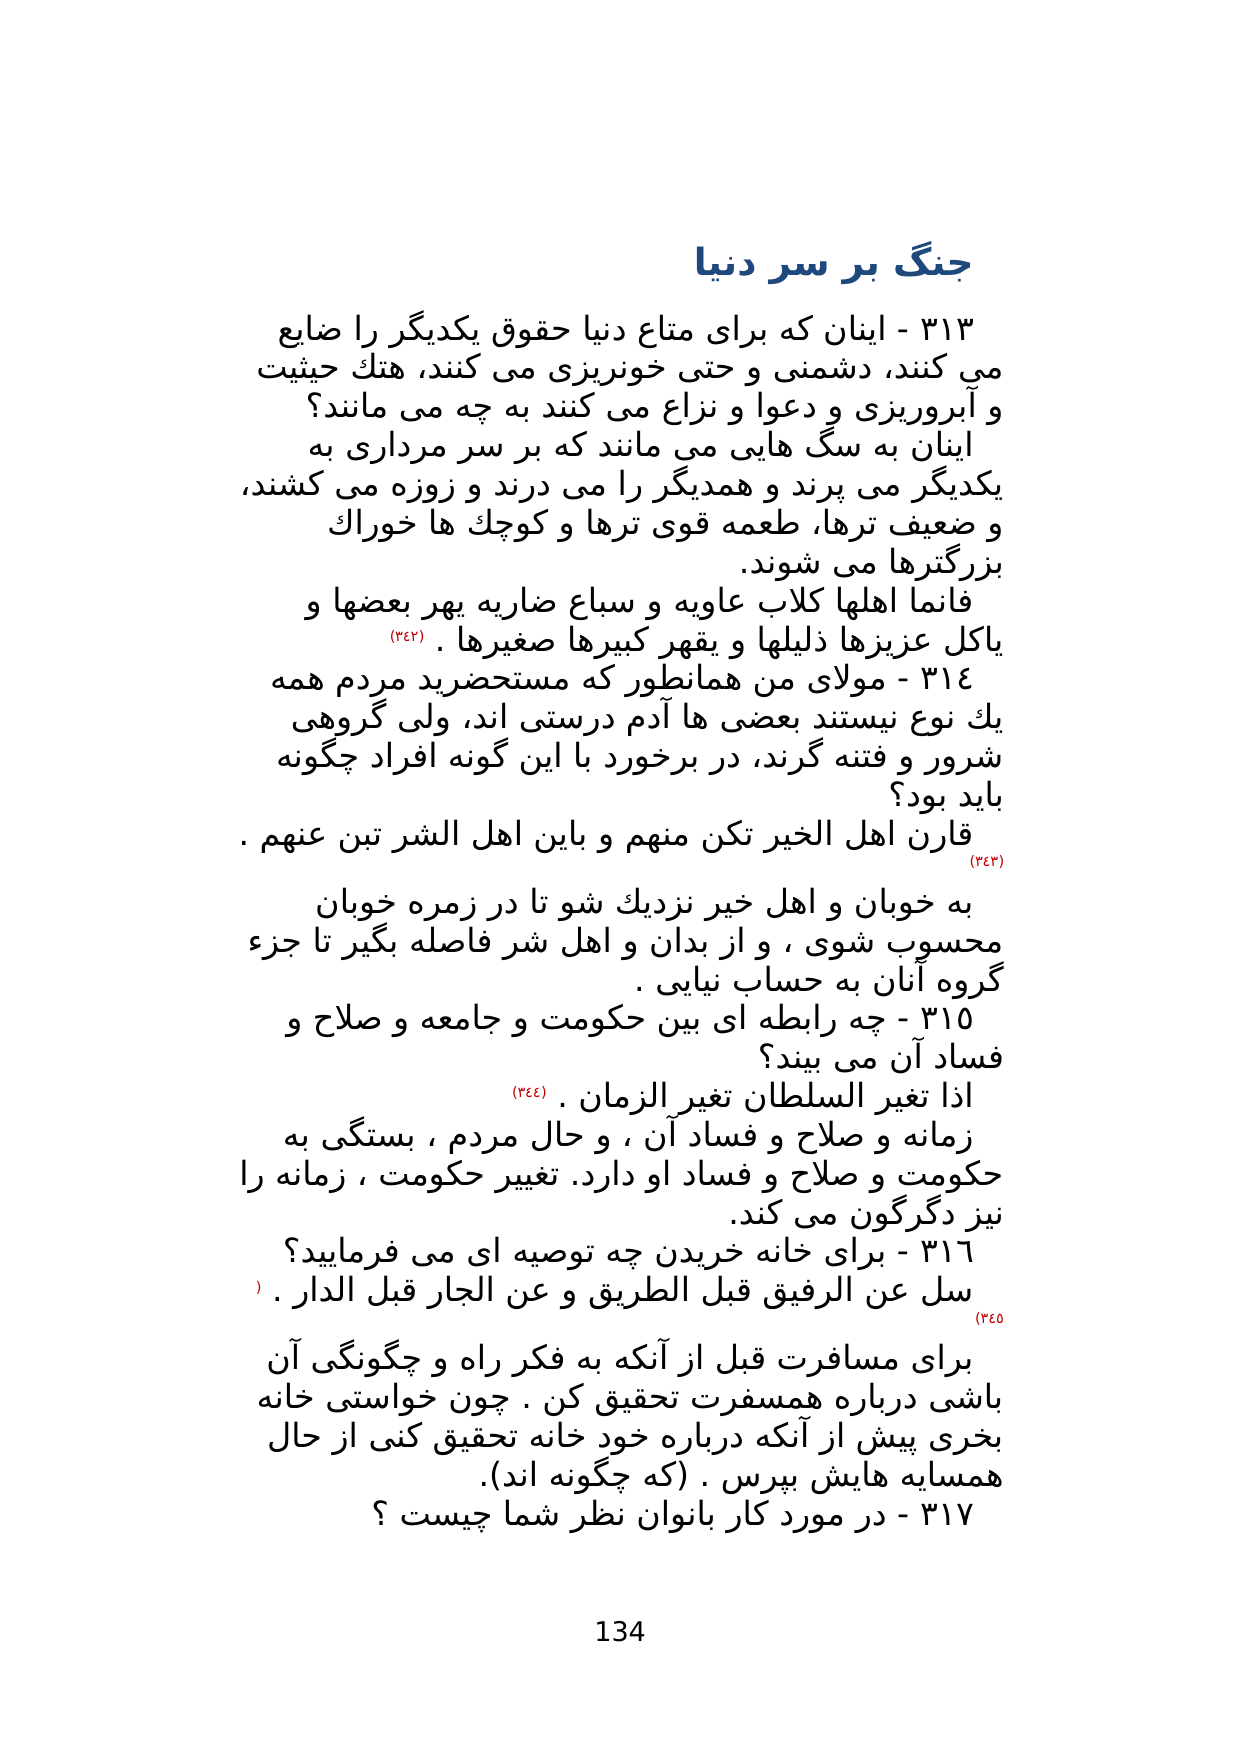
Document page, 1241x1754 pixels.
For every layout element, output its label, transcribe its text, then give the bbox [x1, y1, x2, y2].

text ٣١٥ - چه رابطه اى بين حكومت و جامعه و صلاح و فساد آن مى بيند؟ [236, 999, 1004, 1077]
text به خوبان و اهل خير نزديك شو تا در زمره خوبان محسوب شوى ، و از بدان و اهل شر فاصله بگير تا جزء گروه آنان به حساب نيايى . [236, 882, 1004, 999]
text سل عن الرفيق قبل الطريق و عن الجار قبل الدار . (٣٤٥) [236, 1271, 1004, 1339]
text ٣١٤ - مولاى من همانطور كه مستحضريد مردم همه يك نوع نيستند بعضى ها آدم درستى اند، ولى گروهى شرور و فتنه گرند، در برخورد با اين گونه افراد چگونه بايد بود؟ [236, 659, 1004, 814]
text قارن اهل الخير تكن منهم و باين اهل الشر تبن عنهم . (٣٤٣) [236, 814, 1004, 882]
text ٣١٧ - در مورد كار بانوان نظر شما چيست ؟ [236, 1494, 1004, 1533]
text براى مسافرت قبل از آنكه به فكر راه و چگونگى آن باشى درباره همسفرت تحقيق كن . چون خواستى خانه بخرى پيش از آنكه درباره خود خانه تحقيق كنى از حال همسايه هايش بپرس . (كه چگونه اند). [236, 1339, 1004, 1494]
text ٣١٣ - اينان كه براى متاع دنيا حقوق يكديگر را ضايع مى كنند، دشمنى و حتى خونريزى مى كنند، هتك حيثيت و آبروريزى و دعوا و نزاع مى كنند به چه مى مانند؟ [236, 309, 1004, 426]
text اذا تغير السلطان تغير الزمان . (٣٤٤) [236, 1077, 1004, 1115]
text اينان به سگ هايى مى مانند كه بر سر مردارى به يكديگر مى پرند و همديگر را مى درند و زوزه مى كشند، و ضعيف ترها، طعمه قوى ترها و كوچك ها خوراك بزرگترها مى شوند. [236, 426, 1004, 581]
text فانما اهلها كلاب عاويه و سباع ضاريه يهر بعضها و ياكل عزيزها ذليلها و يقهر كبيرها صغيرها . (٣٤٢) [236, 581, 1004, 659]
subtitle جنگ بر سر دنيا [236, 241, 1004, 284]
text ٣١٦ - براى خانه خريدن چه توصيه اى مى فرماييد؟ [236, 1232, 1004, 1271]
text زمانه و صلاح و فساد آن ، و حال مردم ، بستگى به حكومت و صلاح و فساد او دارد. تغيير حكومت ، زمانه را نيز دگرگون مى كند. [236, 1115, 1004, 1232]
